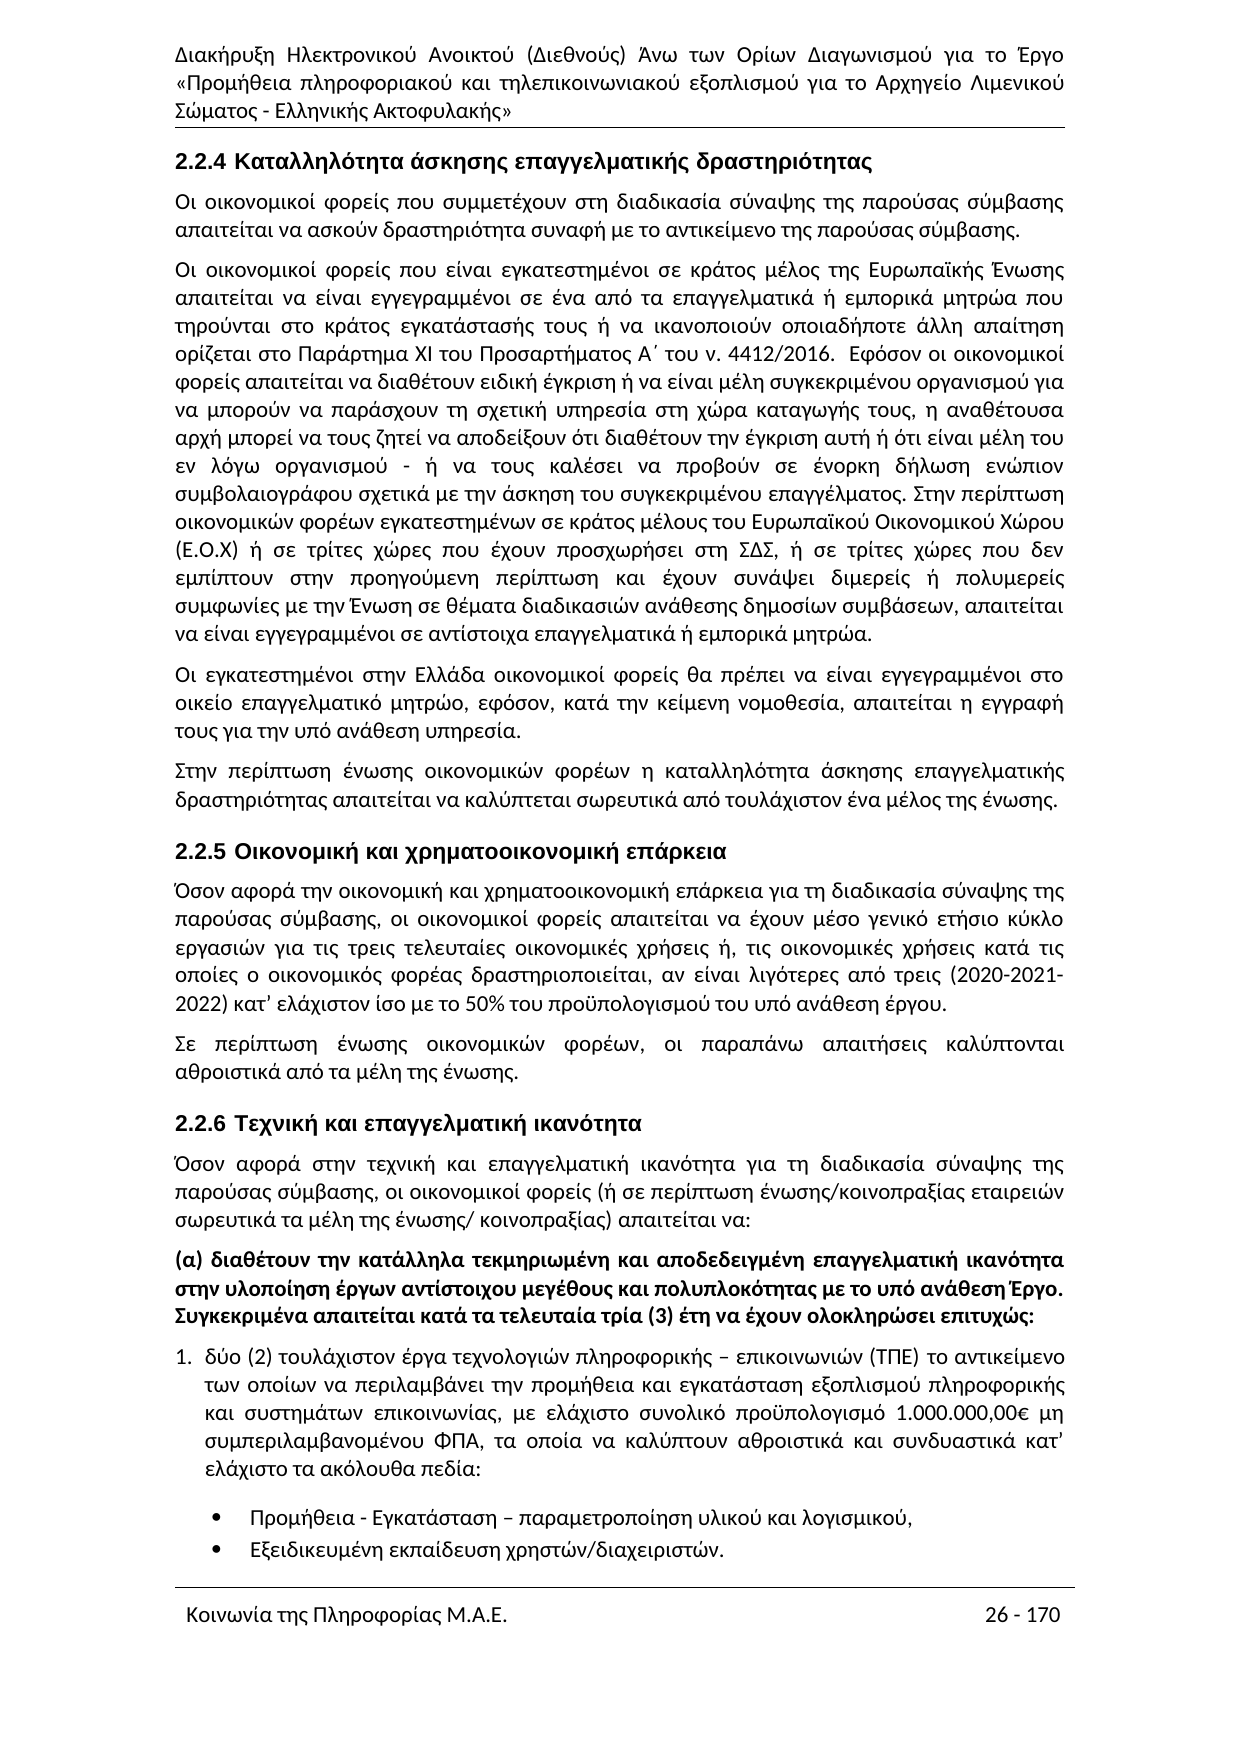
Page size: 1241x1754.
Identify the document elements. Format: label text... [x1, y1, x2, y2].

text Στην περίπτωση ένωσης οικονομικών φορέων η καταλληλότητα άσκησης επαγγελματικής δραστηριότητας απαιτείται να καλύπτεται σωρευτικά από τουλάχιστον ένα μέλος της ένωσης. [175, 757, 1065, 813]
text Οι οικονομικοί φορείς που είναι εγκατεστημένοι σε κράτος μέλος της Ευρωπαϊκής Ένωσης απαιτείται να είναι εγγεγραμμένοι σε ένα από τα επαγγελματικά ή εμπορικά μητρώα που τηρούνται στο κράτος εγκατάστασής τους ή να ικανοποιούν οποιαδήποτε άλλη απαίτηση ορίζεται στο Παράρτημα XI του Προσαρτήματος Α΄ του ν. 4412/2016. Εφόσον οι οικονομικοί φορείς απαιτείται να διαθέτουν ειδική έγκριση ή να είναι μέλη συγκεκριμένου οργανισμού για να μπορούν να παράσχουν τη σχετική υπηρεσία στη χώρα καταγωγής τους, η αναθέτουσα αρχή μπορεί να τους ζητεί να αποδείξουν ότι διαθέτουν την έγκριση αυτή ή ότι είναι μέλη του εν λόγω οργανισμού - ή να τους καλέσει να προβούν σε ένορκη δήλωση ενώπιον συμβολαιογράφου σχετικά με την άσκηση του συγκεκριμένου επαγγέλματος. Στην περίπτωση οικονομικών φορέων εγκατεστημένων σε κράτος μέλους του Ευρωπαϊκού Οικονομικού Χώρου (Ε.Ο.Χ) ή σε τρίτες χώρες που έχουν προσχωρήσει στη ΣΔΣ, ή σε τρίτες χώρες που δεν εμπίπτουν στην προηγούμενη περίπτωση και έχουν συνάψει διμερείς ή πολυμερείς συμφωνίες με την Ένωση σε θέματα διαδικασιών ανάθεσης δημοσίων συμβάσεων, απαιτείται να είναι εγγεγραμμένοι σε αντίστοιχα επαγγελματικά ή εμπορικά μητρώα. [175, 255, 1065, 648]
list δύο (2) τουλάχιστον έργα τεχνολογιών πληροφορικής – επικοινωνιών (ΤΠΕ) το αντικείμενο των οποίων να περιλαμβάνει την προμήθεια και εγκατάσταση εξοπλισμού πληροφορικής και συστημάτων επικοινωνίας, με ελάχιστο συνολικό προϋπολογισμό 1.000.000,00€ μη συμπεριλαμβανομένου ΦΠΑ, τα οποία να καλύπτουν αθροιστικά και συνδυαστικά κατ’ ελάχιστο τα ακόλουθα πεδία: [175, 1342, 1065, 1482]
text Όσον αφορά στην τεχνική και επαγγελματική ικανότητα για τη διαδικασία σύναψης της παρούσας σύμβασης, οι οικονομικοί φορείς (ή σε περίπτωση ένωσης/κοινοπραξίας εταιρειών σωρευτικά τα μέλη της ένωσης/ κοινοπραξίας) απαιτείται να: [175, 1149, 1065, 1233]
text Οι οικονομικοί φορείς που συμμετέχουν στη διαδικασία σύναψης της παρούσας σύμβασης απαιτείται να ασκούν δραστηριότητα συναφή με το αντικείμενο της παρούσας σύμβασης. [175, 187, 1065, 243]
subtitle 2.2.4 Καταλληλότητα άσκησης επαγγελματικής δραστηριότητας [175, 148, 1065, 174]
list Προμήθεια - Εγκατάσταση – παραμετροποίηση υλικού και λογισμικού, [212, 1503, 1065, 1531]
list Εξειδικευμένη εκπαίδευση χρηστών/διαχειριστών. [212, 1535, 1065, 1563]
subtitle 2.2.5 Οικονομική και χρηματοοικονομική επάρκεια [175, 838, 1065, 864]
text Οι εγκατεστημένοι στην Ελλάδα οικονομικοί φορείς θα πρέπει να είναι εγγεγραμμένοι στο οικείο επαγγελματικό μητρώο, εφόσον, κατά την κείμενη νομοθεσία, απαιτείται η εγγραφή τους για την υπό ανάθεση υπηρεσία. [175, 660, 1065, 744]
text Σε περίπτωση ένωσης οικονομικών φορέων, οι παραπάνω απαιτήσεις καλύπτονται αθροιστικά από τα μέλη της ένωσης. [175, 1029, 1065, 1085]
text Όσον αφορά την οικονομική και χρηματοοικονομική επάρκεια για τη διαδικασία σύναψης της παρούσας σύμβασης, οι οικονομικοί φορείς απαιτείται να έχουν μέσο γενικό ετήσιο κύκλο εργασιών για τις τρεις τελευταίες οικονομικές χρήσεις ή, τις οικονομικές χρήσεις κατά τις οποίες ο οικονομικός φορέας δραστηριοποιείται, αν είναι λιγότερες από τρεις (2020-2021-2022) κατ’ ελάχιστον ίσο με το 50% του προϋπολογισμού του υπό ανάθεση έργου. [175, 877, 1065, 1017]
subtitle 2.2.6 Τεχνική και επαγγελματική ικανότητα [175, 1110, 1065, 1137]
text (α) διαθέτουν την κατάλληλα τεκμηριωμένη και αποδεδειγμένη επαγγελματική ικανότητα στην υλοποίηση έργων αντίστοιχου μεγέθους και πολυπλοκότητας με το υπό ανάθεση Έργο. Συγκεκριμένα απαιτείται κατά τα τελευταία τρία (3) έτη να έχουν ολοκληρώσει επιτυχώς: [175, 1246, 1065, 1330]
